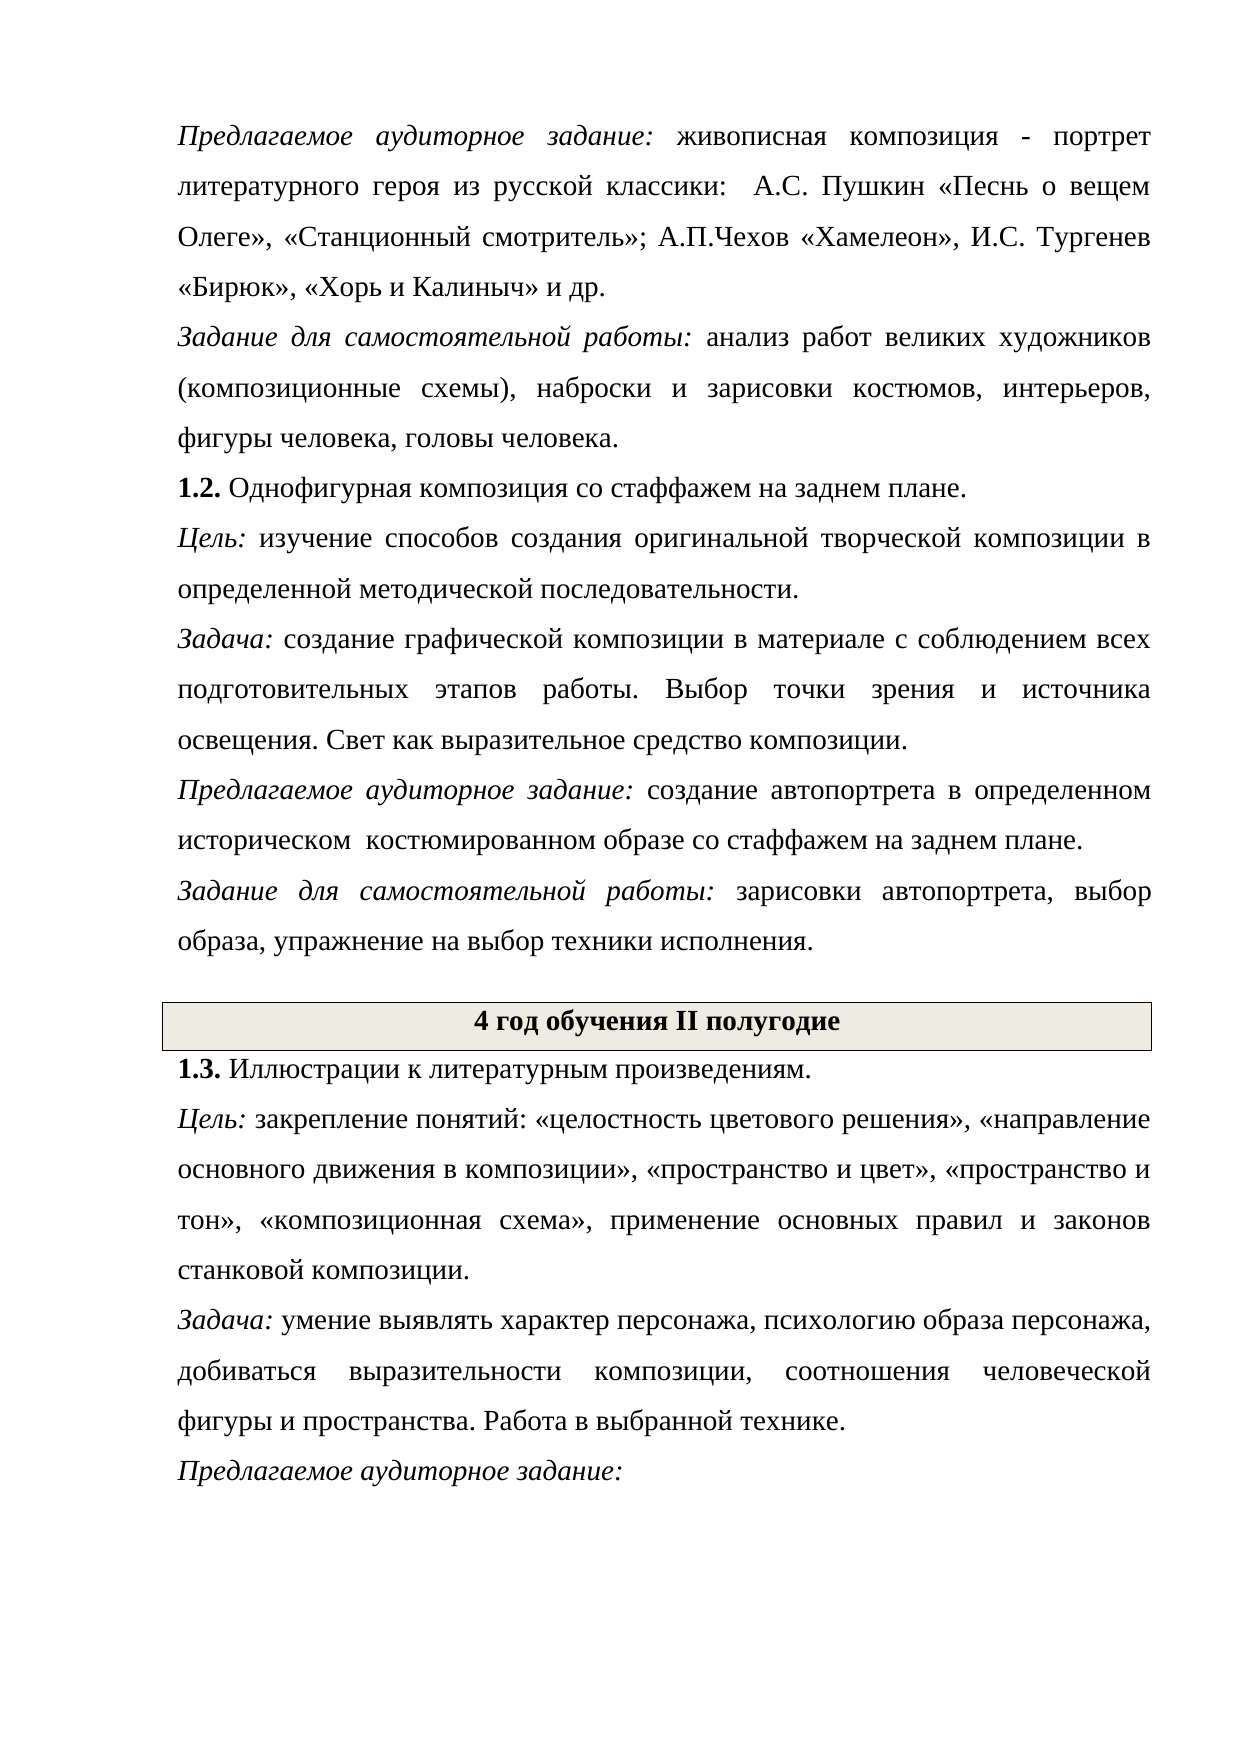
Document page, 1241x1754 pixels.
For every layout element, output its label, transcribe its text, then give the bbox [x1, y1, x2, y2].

text Задача: создание графической композиции в материале с соблюдением всех подготовительных этапов работы. Выбор точки зрения и источника освещения. Свет как выразительное средство композиции. [177, 621, 1152, 755]
text Цель: изучение способов создания оригинальной творческой композиции в определенной методической последовательности. [177, 521, 1152, 604]
text Задача: умение выявлять характер персонажа, психологию образа персонажа, добиваться выразительности композиции, соотношения человеческой фигуры и пространства. Работа в выбранной технике. [177, 1302, 1152, 1437]
text Предлагаемое аудиторное задание: создание автопортрета в определенном историческом костюмированном образе со стаффажем на заднем плане. [177, 772, 1152, 856]
text Предлагаемое аудиторное задание: [177, 1453, 1152, 1487]
text 1.3. Иллюстрации к литературным произведениям. [177, 1051, 1152, 1084]
text Задание для самостоятельной работы: анализ работ великих художников (композиционные схемы), наброски и зарисовки костюмов, интерьеров, фигуры человека, головы человека. [177, 319, 1152, 453]
text 1.2. Однофигурная композиция со стаффажем на заднем плане. [177, 470, 1152, 504]
text Задание для самостоятельной работы: зарисовки автопортрета, выбор образа, упражнение на выбор техники исполнения. [177, 873, 1152, 957]
text Предлагаемое аудиторное задание: живописная композиция - портрет литературного героя из русской классики: А.С. Пушкин «Песнь о вещем Олеге», «Станционный смотритель»; А.П.Чехов «Хамелеон», И.С. Тургенев «Бирюк», «Хорь и Калиныч» и др. [177, 118, 1152, 303]
table_header 4 год обучения ΙI полугодие [163, 1003, 1151, 1050]
text Цель: закрепление понятий: «целостность цветового решения», «направление основного движения в композиции», «пространство и цвет», «пространство и тон», «композиционная схема», применение основных правил и законов станковой композиции. [177, 1101, 1152, 1286]
